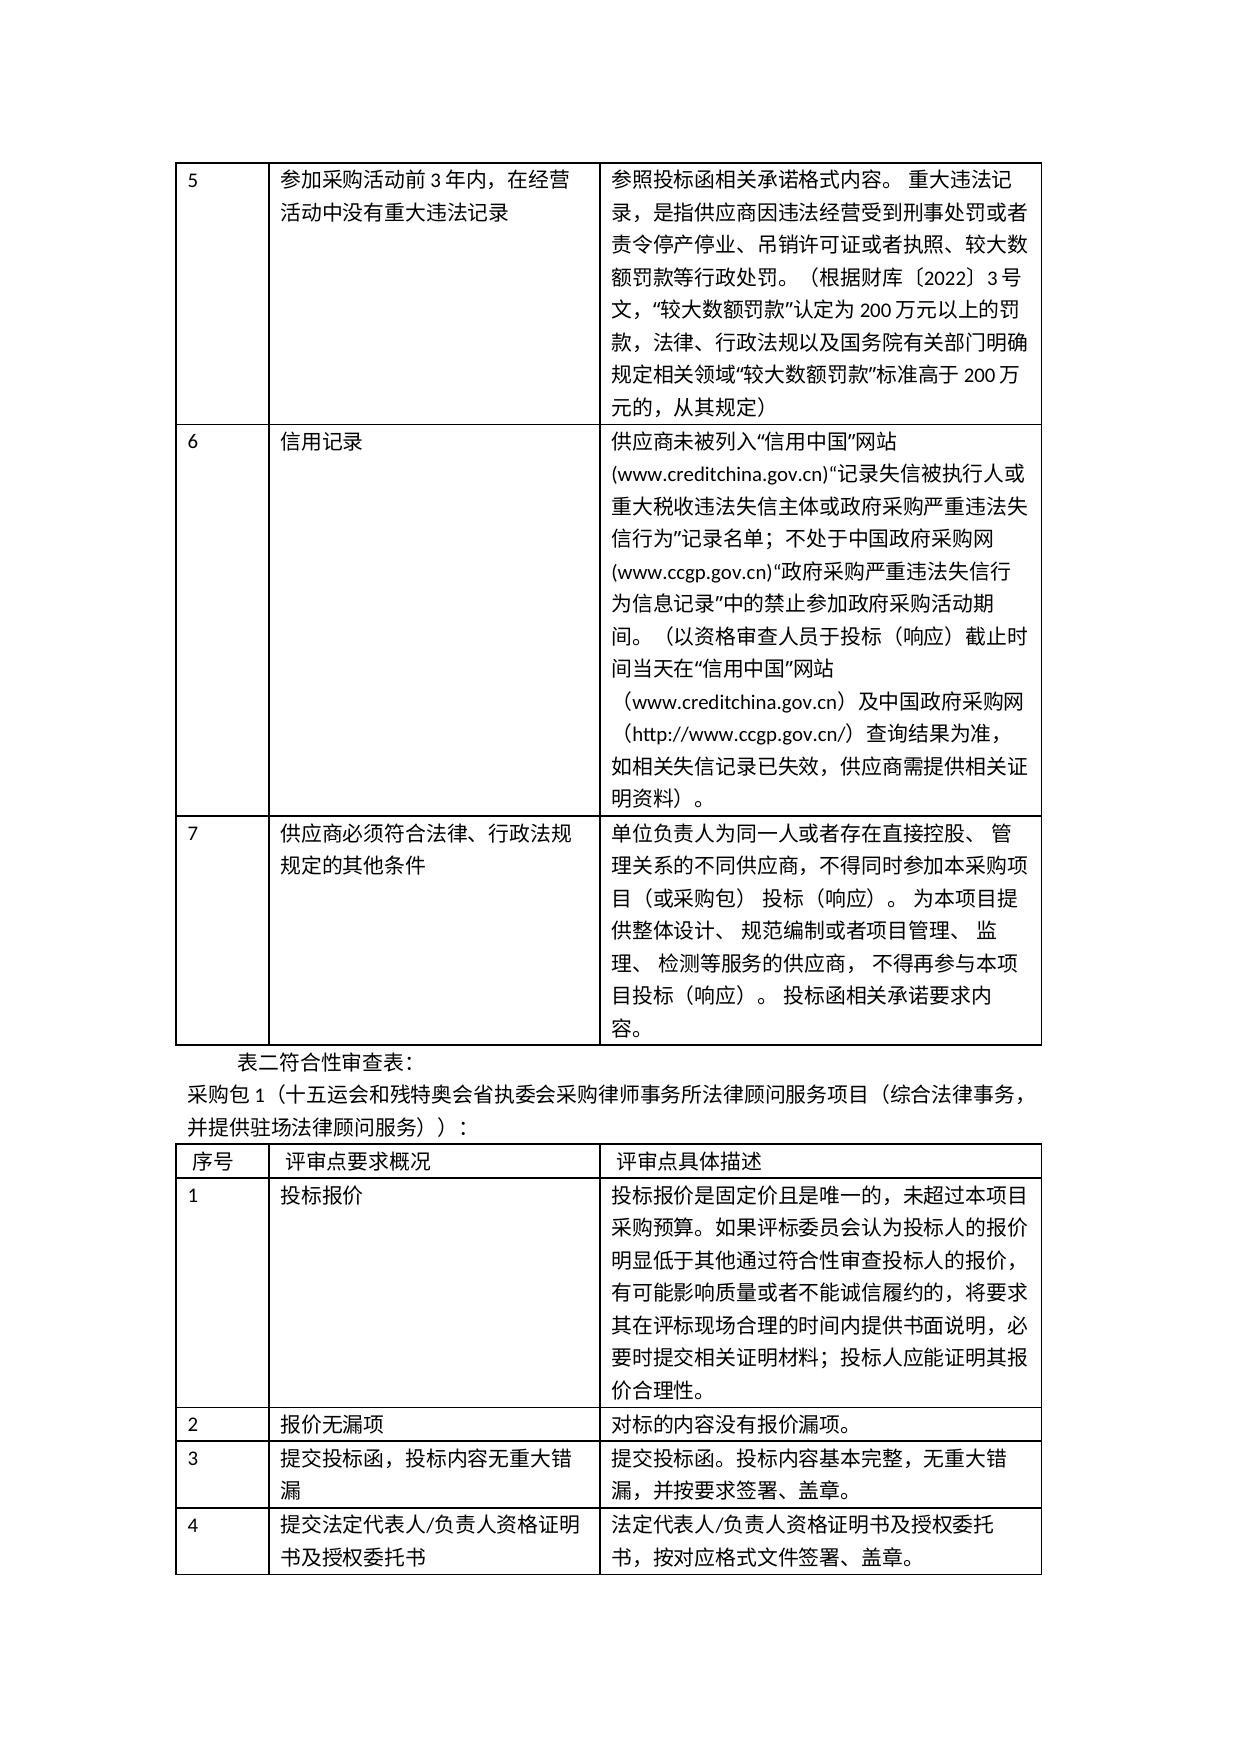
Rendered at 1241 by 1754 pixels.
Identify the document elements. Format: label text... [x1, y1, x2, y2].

text 采购包1（十五运会和残特奥会省执委会采购律师事务所法律顾问服务项目（综合法律事务，并提供驻场法律顾问服务））： [187, 1078, 1053, 1143]
text 表二符合性审查表： [187, 1046, 1053, 1078]
table_cell 提交投标函。投标内容基本完整，无重大错漏，并按要求签署、盖章。 [601, 1442, 1041, 1507]
table_cell 报价无漏项 [270, 1408, 599, 1440]
table_header 序号 [177, 1145, 268, 1177]
table_cell 1 [177, 1179, 268, 1406]
table_cell 5 [177, 164, 268, 423]
table_cell 单位负责人为同一人或者存在直接控股、 管理关系的不同供应商，不得同时参加本采购项目（或采购包） 投标（响应）。 为本项目提供整体设计、 规范编制或者项目管理、 监理、 检测等服务的供应商， 不得再参与本项目投标（响应）。 投标函相关承诺要求内容。 [601, 817, 1041, 1044]
table_cell 7 [177, 817, 268, 1044]
table_cell 对标的内容没有报价漏项。 [601, 1408, 1041, 1440]
table_cell 提交法定代表人/负责人资格证明书及授权委托书 [270, 1509, 599, 1573]
table_cell 提交投标函，投标内容无重大错漏 [270, 1442, 599, 1507]
table_cell 2 [177, 1408, 268, 1440]
table_cell 法定代表人/负责人资格证明书及授权委托书，按对应格式文件签署、盖章。 [601, 1509, 1041, 1573]
table_header 评审点具体描述 [601, 1145, 1041, 1177]
table_cell 供应商必须符合法律、行政法规规定的其他条件 [270, 817, 599, 1044]
table_cell 参照投标函相关承诺格式内容。 重大违法记录，是指供应商因违法经营受到刑事处罚或者责令停产停业、吊销许可证或者执照、较大数额罚款等行政处罚。（根据财库〔2022〕3号文，“较大数额罚款”认定为200万元以上的罚款，法律、行政法规以及国务院有关部门明确规定相关领域“较大数额罚款”标准高于200万元的，从其规定） [601, 164, 1041, 423]
table_cell 投标报价是固定价且是唯一的，未超过本项目采购预算。如果评标委员会认为投标人的报价明显低于其他通过符合性审查投标人的报价，有可能影响质量或者不能诚信履约的，将要求其在评标现场合理的时间内提供书面说明，必要时提交相关证明材料；投标人应能证明其报价合理性。 [601, 1179, 1041, 1406]
table_cell 6 [177, 425, 268, 815]
table_header 评审点要求概况 [270, 1145, 599, 1177]
table_cell 供应商未被列入“信用中国”网站(www.creditchina.gov.cn)“记录失信被执行人或重大税收违法失信主体或政府采购严重违法失信行为”记录名单；不处于中国政府采购网(www.ccgp.gov.cn)“政府采购严重违法失信行为信息记录”中的禁止参加政府采购活动期间。（以资格审查人员于投标（响应）截止时间当天在“信用中国”网站（www.creditchina.gov.cn）及中国政府采购网（http://www.ccgp.gov.cn/）查询结果为准，如相关失信记录已失效，供应商需提供相关证明资料）。 [601, 425, 1041, 815]
table_cell 投标报价 [270, 1179, 599, 1406]
table_cell 4 [177, 1509, 268, 1573]
table_cell 3 [177, 1442, 268, 1507]
table_cell 信用记录 [270, 425, 599, 815]
table_cell 参加采购活动前3年内，在经营活动中没有重大违法记录 [270, 164, 599, 423]
